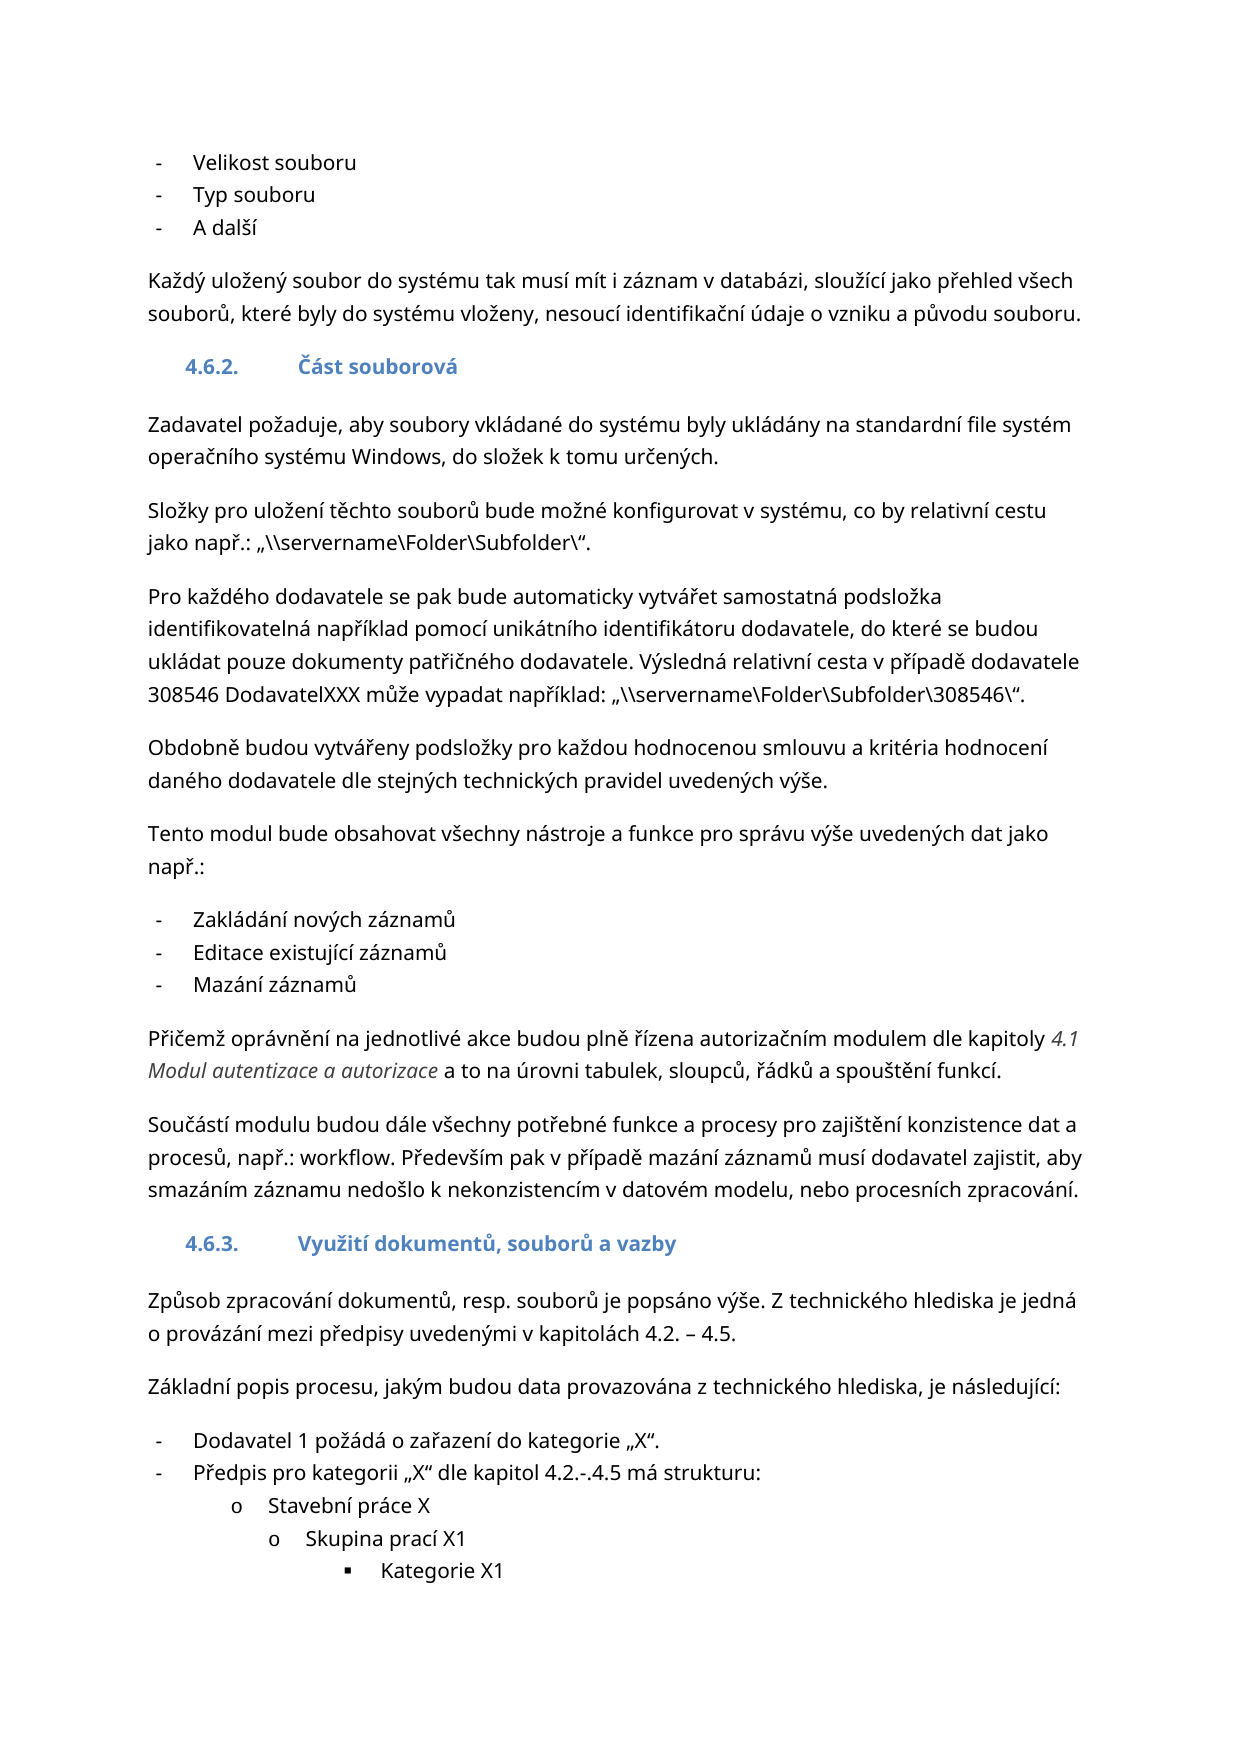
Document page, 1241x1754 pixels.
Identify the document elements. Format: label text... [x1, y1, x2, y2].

text Součástí modulu budou dále všechny potřebné funkce a procesy pro zajištění konzistence dat a procesů, např.: workflow. Především pak v případě mazání záznamů musí dodavatel zajistit, aby smazáním záznamu nedošlo k nekonzistencím v datovém modelu, nebo procesních zpracování. [148, 1110, 1093, 1204]
subtitle Část souborová [185, 352, 1093, 381]
list Skupina prací X1 [268, 1524, 1093, 1552]
list Předpis pro kategorii „X“ dle kapitol 4.2.-.4.5 má strukturu: [155, 1458, 1093, 1487]
list Stavební práce X [230, 1491, 1093, 1519]
list Kategorie X1 [343, 1557, 1093, 1585]
text Základní popis procesu, jakým budou data provazována z technického hlediska, je následující: [148, 1372, 1093, 1401]
list Dodavatel 1 požádá o zařazení do kategorie „X“. [155, 1426, 1093, 1454]
text Složky pro uložení těchto souborů bude možné konfigurovat v systému, co by relativní cestu jako např.: „\\servername\Folder\Subfolder\“. [148, 496, 1093, 557]
text Způsob zpracování dokumentů, resp. souborů je popsáno výše. Z technického hlediska je jedná o provázání mezi předpisy uvedenými v kapitolách 4.2. – 4.5. [148, 1286, 1093, 1347]
list Velikost souboru [155, 148, 1093, 176]
text Pro každého dodavatele se pak bude automaticky vytvářet samostatná podsložka identifikovatelná například pomocí unikátního identifikátoru dodavatele, do které se budou ukládat pouze dokumenty patřičného dodavatele. Výsledná relativní cesta v případě dodavatele 308546 DodavatelXXX může vypadat například: „\\servername\Folder\Subfolder\308546\“. [148, 582, 1093, 708]
list Editace existující záznamů [155, 938, 1093, 966]
list Mazání záznamů [155, 971, 1093, 999]
text Každý uložený soubor do systému tak musí mít i záznam v databázi, sloužící jako přehled všech souborů, které byly do systému vloženy, nesoucí identifikační údaje o vzniku a původu souboru. [148, 266, 1093, 327]
text Zadavatel požaduje, aby soubory vkládané do systému byly ukládány na standardní file systém operačního systému Windows, do složek k tomu určených. [148, 410, 1093, 471]
list Zakládání nových záznamů [155, 905, 1093, 934]
list A další [155, 213, 1093, 241]
subtitle Využití dokumentů, souborů a vazby [185, 1229, 1093, 1257]
list Typ souboru [155, 180, 1093, 209]
text Tento modul bude obsahovat všechny nástroje a funkce pro správu výše uvedených dat jako např.: [148, 819, 1093, 880]
text Obdobně budou vytvářeny podsložky pro každou hodnocenou smlouvu a kritéria hodnocení daného dodavatele dle stejných technických pravidel uvedených výše. [148, 733, 1093, 794]
text Přičemž oprávnění na jednotlivé akce budou plně řízena autorizačním modulem dle kapitoly 4.1 Modul autentizace a autorizace a to na úrovni tabulek, sloupců, řádků a spouštění funkcí. [148, 1024, 1093, 1085]
